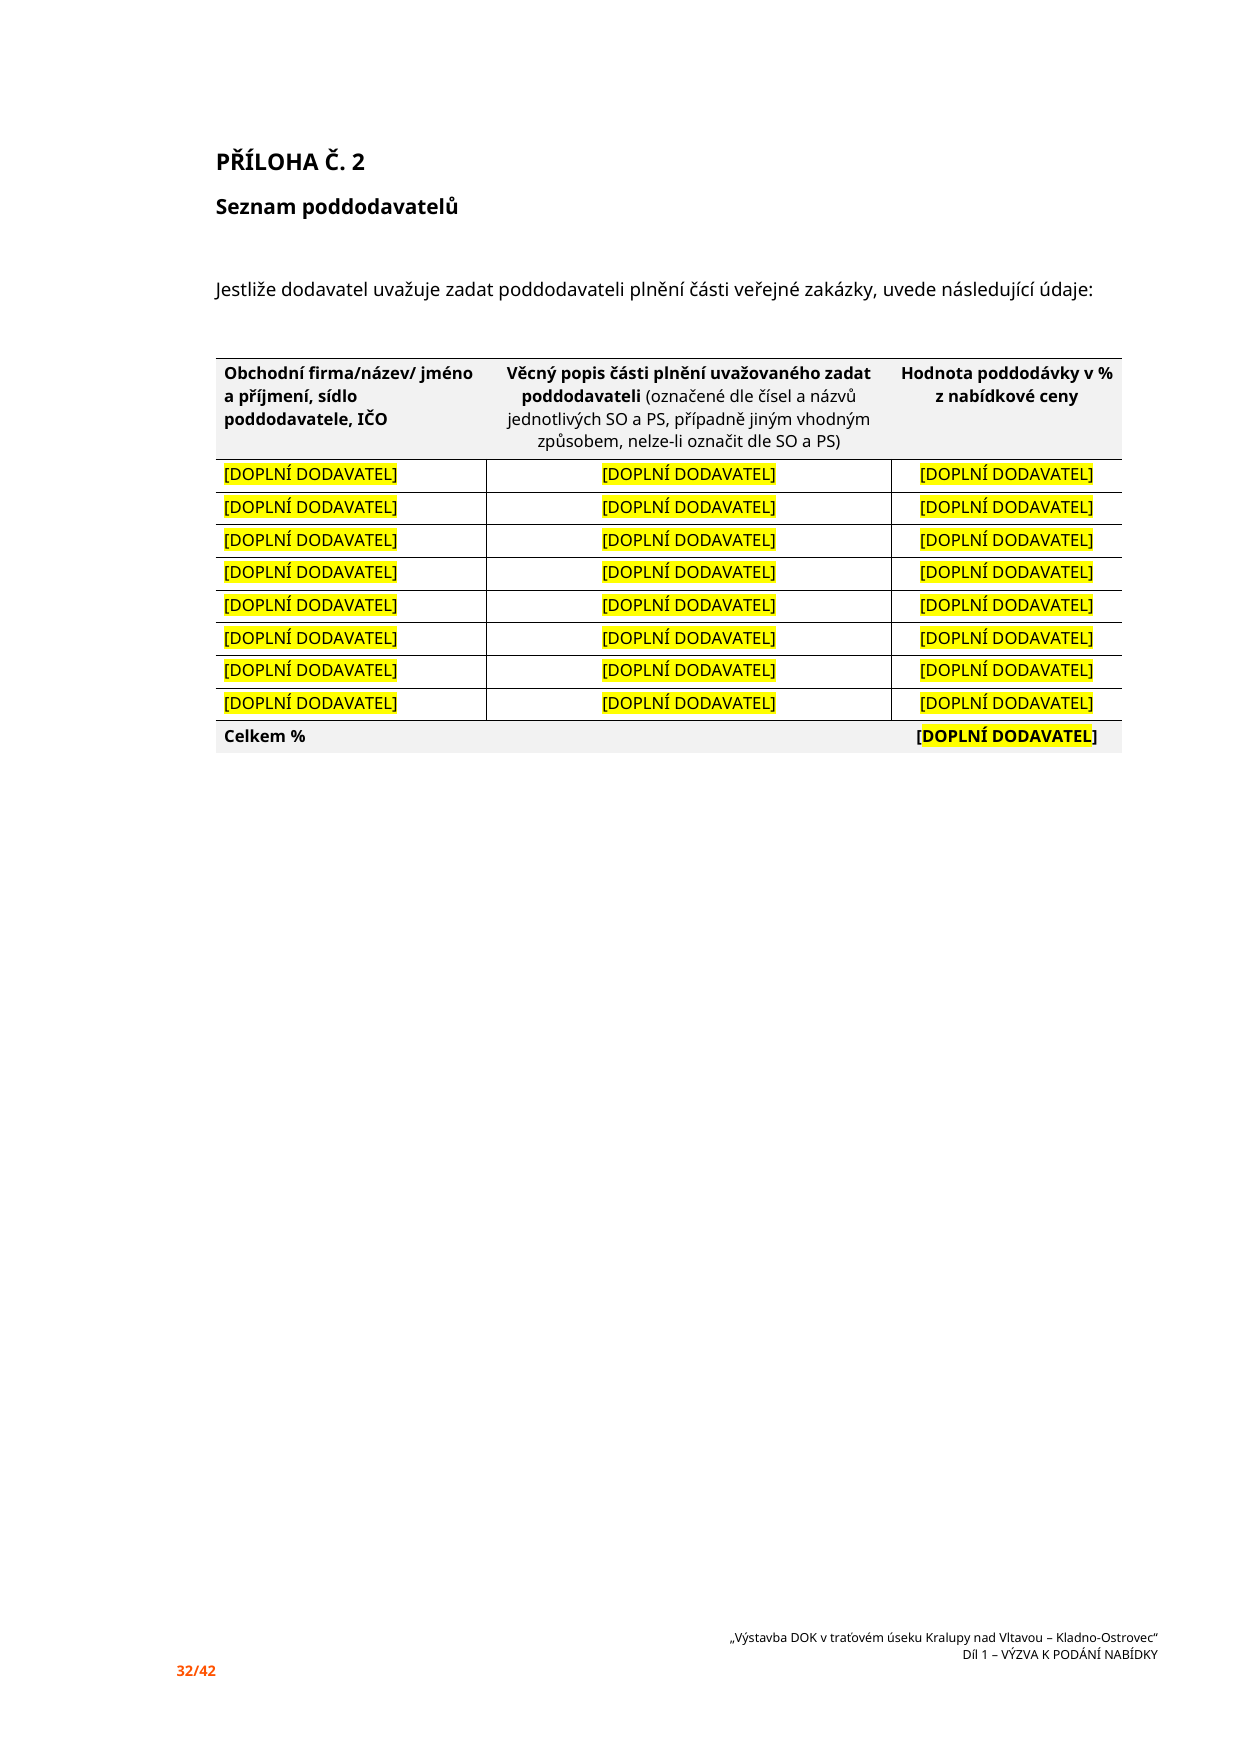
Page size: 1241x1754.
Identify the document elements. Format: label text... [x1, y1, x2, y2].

table_cell [DOPLNÍ DODAVATEL] [216, 525, 486, 557]
table_header Věcný popis části plnění uvažovaného zadat poddodavateli (označené dle čísel a názvů jednotlivých SO a PS, případně jiným vhodným způsobem, nelze-li označit dle SO a PS) [486, 359, 891, 459]
table_cell [DOPLNÍ DODAVATEL] [892, 558, 1122, 589]
table_cell [DOPLNÍ DODAVATEL] [892, 591, 1122, 622]
table_cell [DOPLNÍ DODAVATEL] [216, 558, 486, 589]
table_cell [DOPLNÍ DODAVATEL] [216, 493, 486, 524]
table_cell [DOPLNÍ DODAVATEL] [487, 558, 891, 589]
text Příloha č. 2 [216, 146, 1122, 177]
table_cell [DOPLNÍ DODAVATEL] [216, 460, 486, 491]
table_cell Celkem % [216, 721, 486, 753]
table_cell [486, 721, 891, 753]
table_cell [DOPLNÍ DODAVATEL] [892, 623, 1122, 655]
table_cell [DOPLNÍ DODAVATEL] [892, 689, 1122, 720]
table_cell [DOPLNÍ DODAVATEL] [487, 460, 891, 491]
table_cell [DOPLNÍ DODAVATEL] [216, 623, 486, 655]
text Jestliže dodavatel uvažuje zadat poddodavateli plnění části veřejné zakázky, uvede následující údaje: [216, 277, 1122, 302]
table_cell [DOPLNÍ DODAVATEL] [487, 656, 891, 688]
table_cell [DOPLNÍ DODAVATEL] [891, 721, 1122, 753]
table_header Obchodní firma/název/ jméno a příjmení, sídlo poddodavatele, IČO [216, 359, 486, 459]
table_cell [DOPLNÍ DODAVATEL] [487, 689, 891, 720]
table_cell [DOPLNÍ DODAVATEL] [892, 525, 1122, 557]
table_cell [DOPLNÍ DODAVATEL] [892, 493, 1122, 524]
table_cell [DOPLNÍ DODAVATEL] [892, 460, 1122, 491]
table_cell [DOPLNÍ DODAVATEL] [216, 689, 486, 720]
text Seznam poddodavatelů [216, 192, 1122, 221]
table_cell [DOPLNÍ DODAVATEL] [487, 525, 891, 557]
table_header Hodnota poddodávky v % z nabídkové ceny [891, 359, 1122, 459]
table_cell [DOPLNÍ DODAVATEL] [487, 493, 891, 524]
table_cell [DOPLNÍ DODAVATEL] [216, 656, 486, 688]
table_cell [DOPLNÍ DODAVATEL] [487, 591, 891, 622]
table_cell [DOPLNÍ DODAVATEL] [892, 656, 1122, 688]
table_cell [DOPLNÍ DODAVATEL] [487, 623, 891, 655]
table_cell [DOPLNÍ DODAVATEL] [216, 591, 486, 622]
